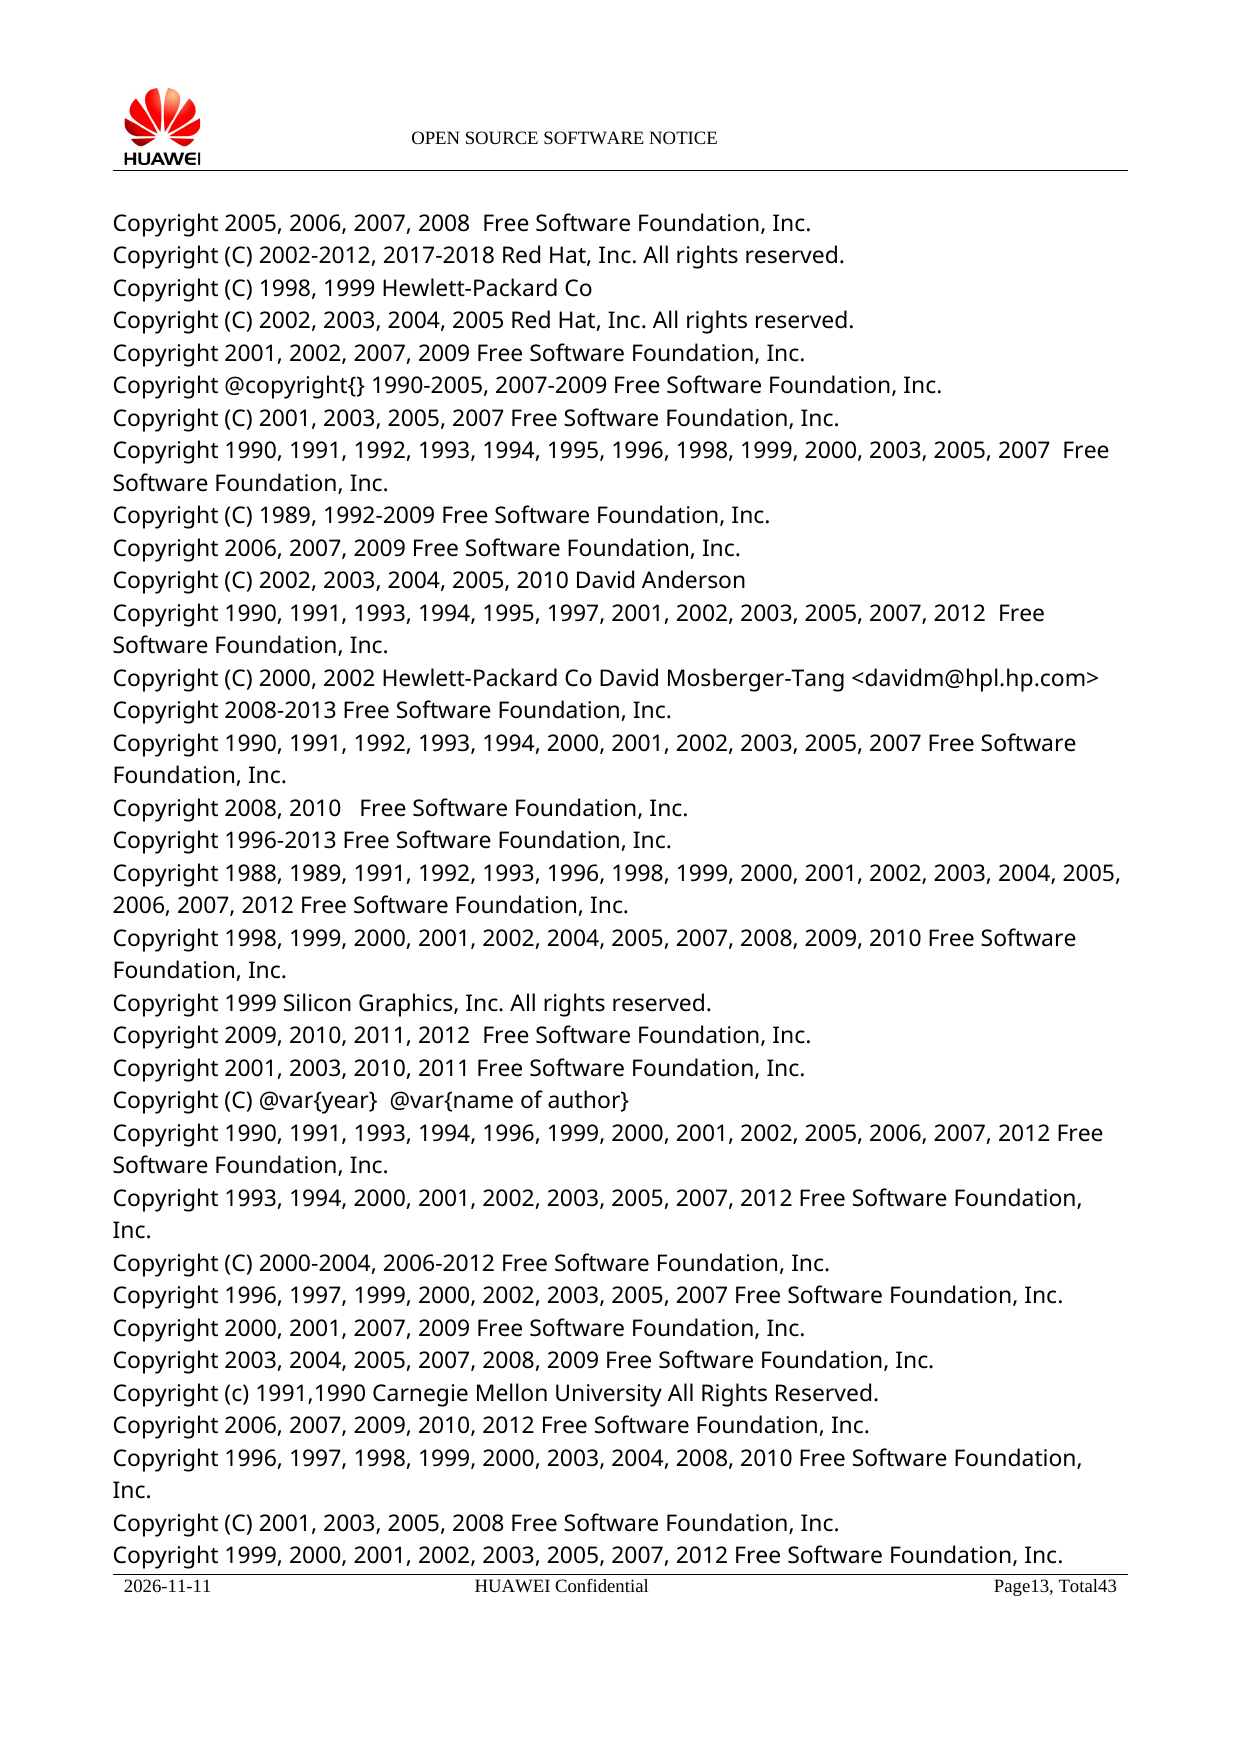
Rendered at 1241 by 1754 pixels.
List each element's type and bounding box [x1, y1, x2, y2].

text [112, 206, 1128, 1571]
picture [124, 88, 201, 165]
